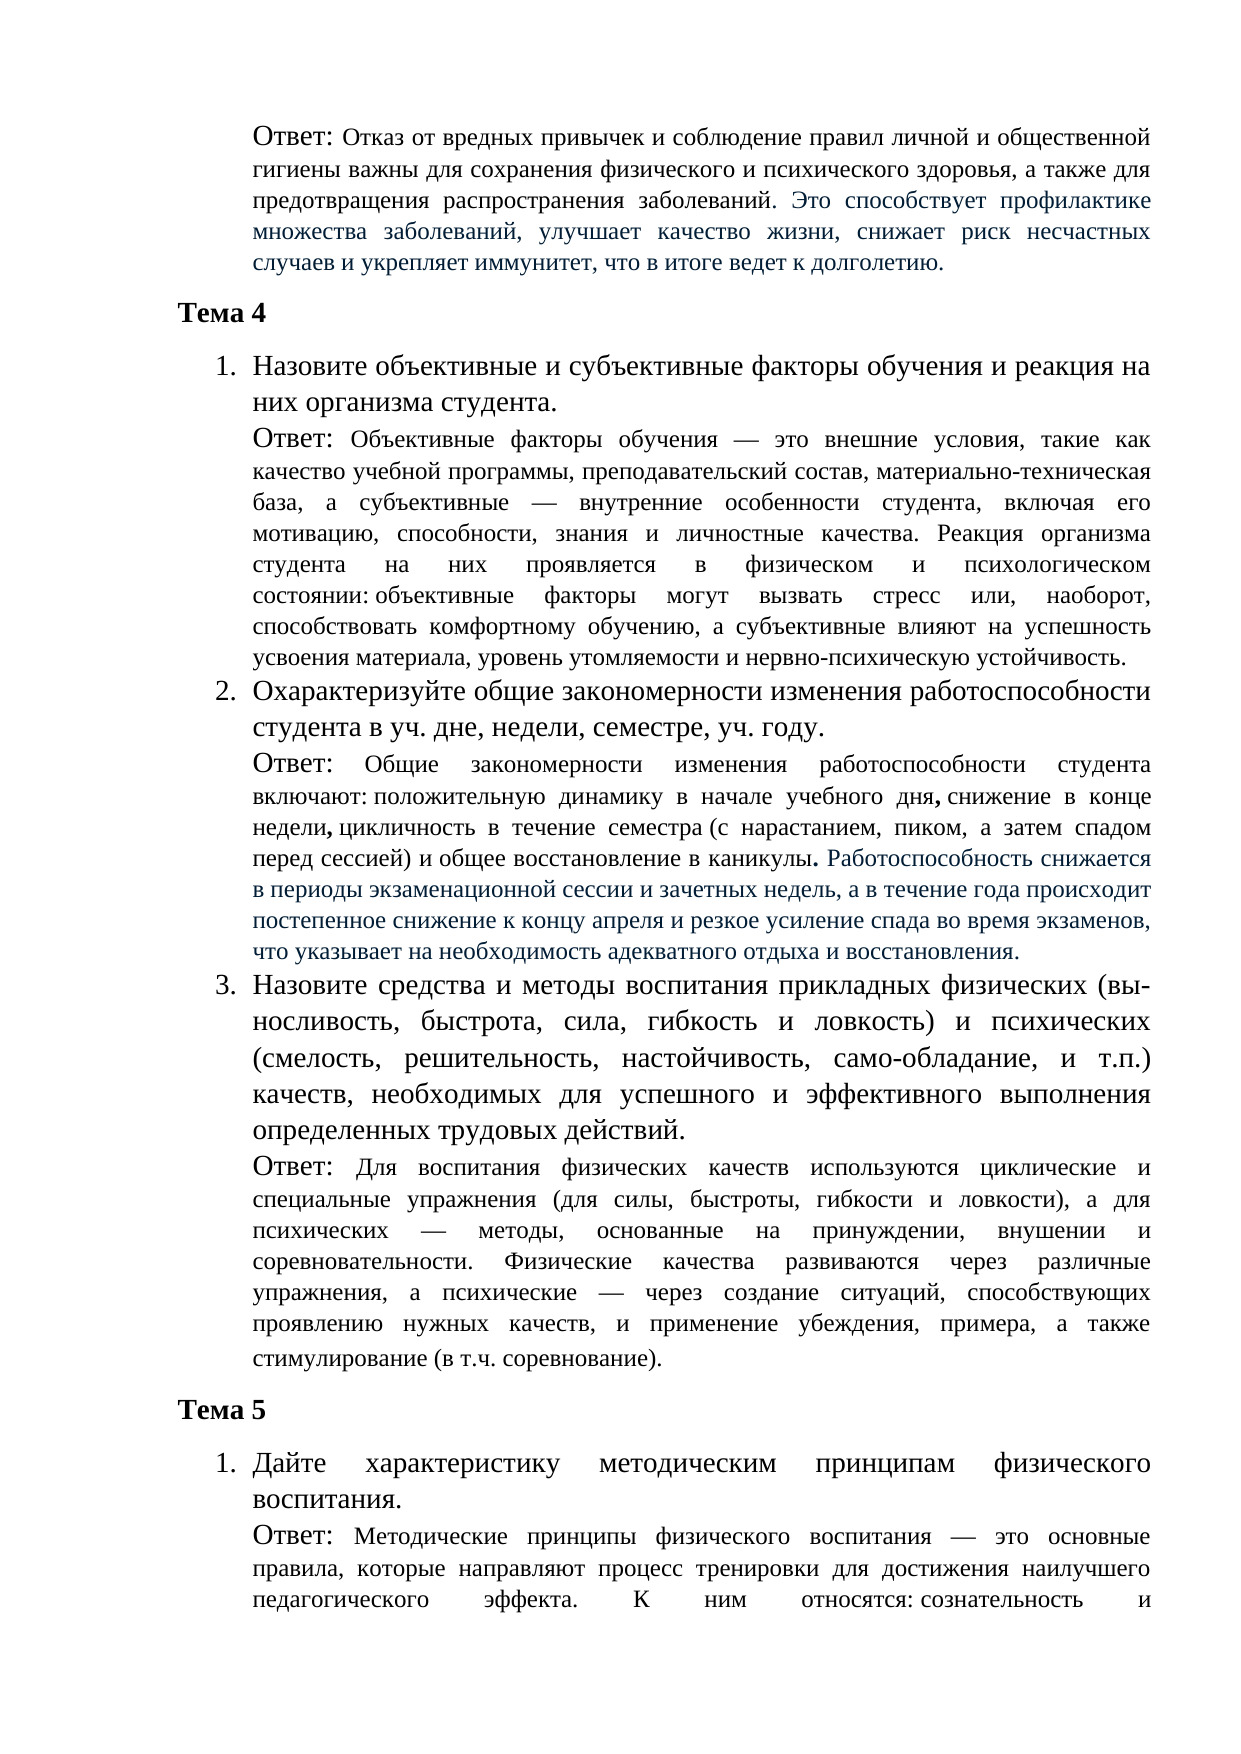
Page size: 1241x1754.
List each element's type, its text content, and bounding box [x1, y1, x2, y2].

list Назовите объективные и субъективные факторы обучения и реакция на них организма студента. [215, 348, 1152, 417]
list Ответ: Общие закономерности изменения работоспособности студента включают: положительную динамику в начале учебного дня, снижение в конце недели, цикличность в течение семестра (с нарастанием, пиком, а затем спадом перед сессией) и общее восстановление в каникулы. Работоспособность снижается в периоды экзаменационной сессии и зачетных недель, а в течение года происходит постепенное снижение к концу апреля и резкое усиление спада во время экзаменов, что указывает на необходимость адекватного отдыха и восстановления. [252, 745, 1152, 874]
list Ответ: Объективные факторы обучения — это внешние условия, такие как качество учебной программы, преподавательский состав, материально-техническая база, а субъективные — внутренние особенности студента, включая его мотивацию, способности, знания и личностные качества. Реакция организма студента на них проявляется в физическом и психологическом состоянии: объективные факторы могут вызвать стресс или, наоборот, способствовать комфортному обучению, а субъективные влияют на успешность усвоения материала, уровень утомляемости и нервно-психическую устойчивость. [252, 420, 1152, 671]
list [252, 1517, 1152, 1613]
list Ответ: Для воспитания физических качеств используются циклические и специальные упражнения (для силы, быстроты, гибкости и ловкости), а для психических — методы, основанные на принуждении, внушении и соревновательности. Физические качества развиваются через различные упражнения, а психические — через создание ситуаций, способствующих проявлению нужных качеств, и применение убеждения, примера, а также стимулирование (в т.ч. соревнование). [252, 1148, 1152, 1373]
text Тема 4 [177, 295, 1152, 328]
list Охарактеризуйте общие закономерности изменения работоспособности студента в уч. дне, недели, семестре, уч. году. [215, 673, 1152, 743]
list Назовите средства и методы воспитания прикладных физических (вы-носливость, быстрота, сила, гибкость и ловкость) и психических (смелость, решительность, настойчивость, само-обладание, и т.п.) качеств, необходимых для успешного и эффективного выполнения определенных трудовых действий. [215, 967, 1152, 1146]
list Ответ: Отказ от вредных привычек и соблюдение правил личной и общественной гигиены важны для сохранения физического и психического здоровья, а также для предотвращения распространения заболеваний. Это способствует профилактике множества заболеваний, улучшает качество жизни, снижает риск несчастных случаев и укрепляет иммунитет, что в итоге ведет к долголетию. [252, 245, 1152, 276]
text Тема 5 [177, 1392, 1152, 1426]
list Ответ: Отказ от вредных привычек и соблюдение правил личной и общественной гигиены важны для сохранения физического и психического здоровья, а также для предотвращения распространения заболеваний. Это способствует профилактике множества заболеваний, улучшает качество жизни, снижает риск несчастных случаев и укрепляет иммунитет, что в итоге ведет к долголетию. [252, 118, 1152, 216]
list Дайте характеристику методическим принципам физического воспитания. [215, 1445, 1152, 1514]
